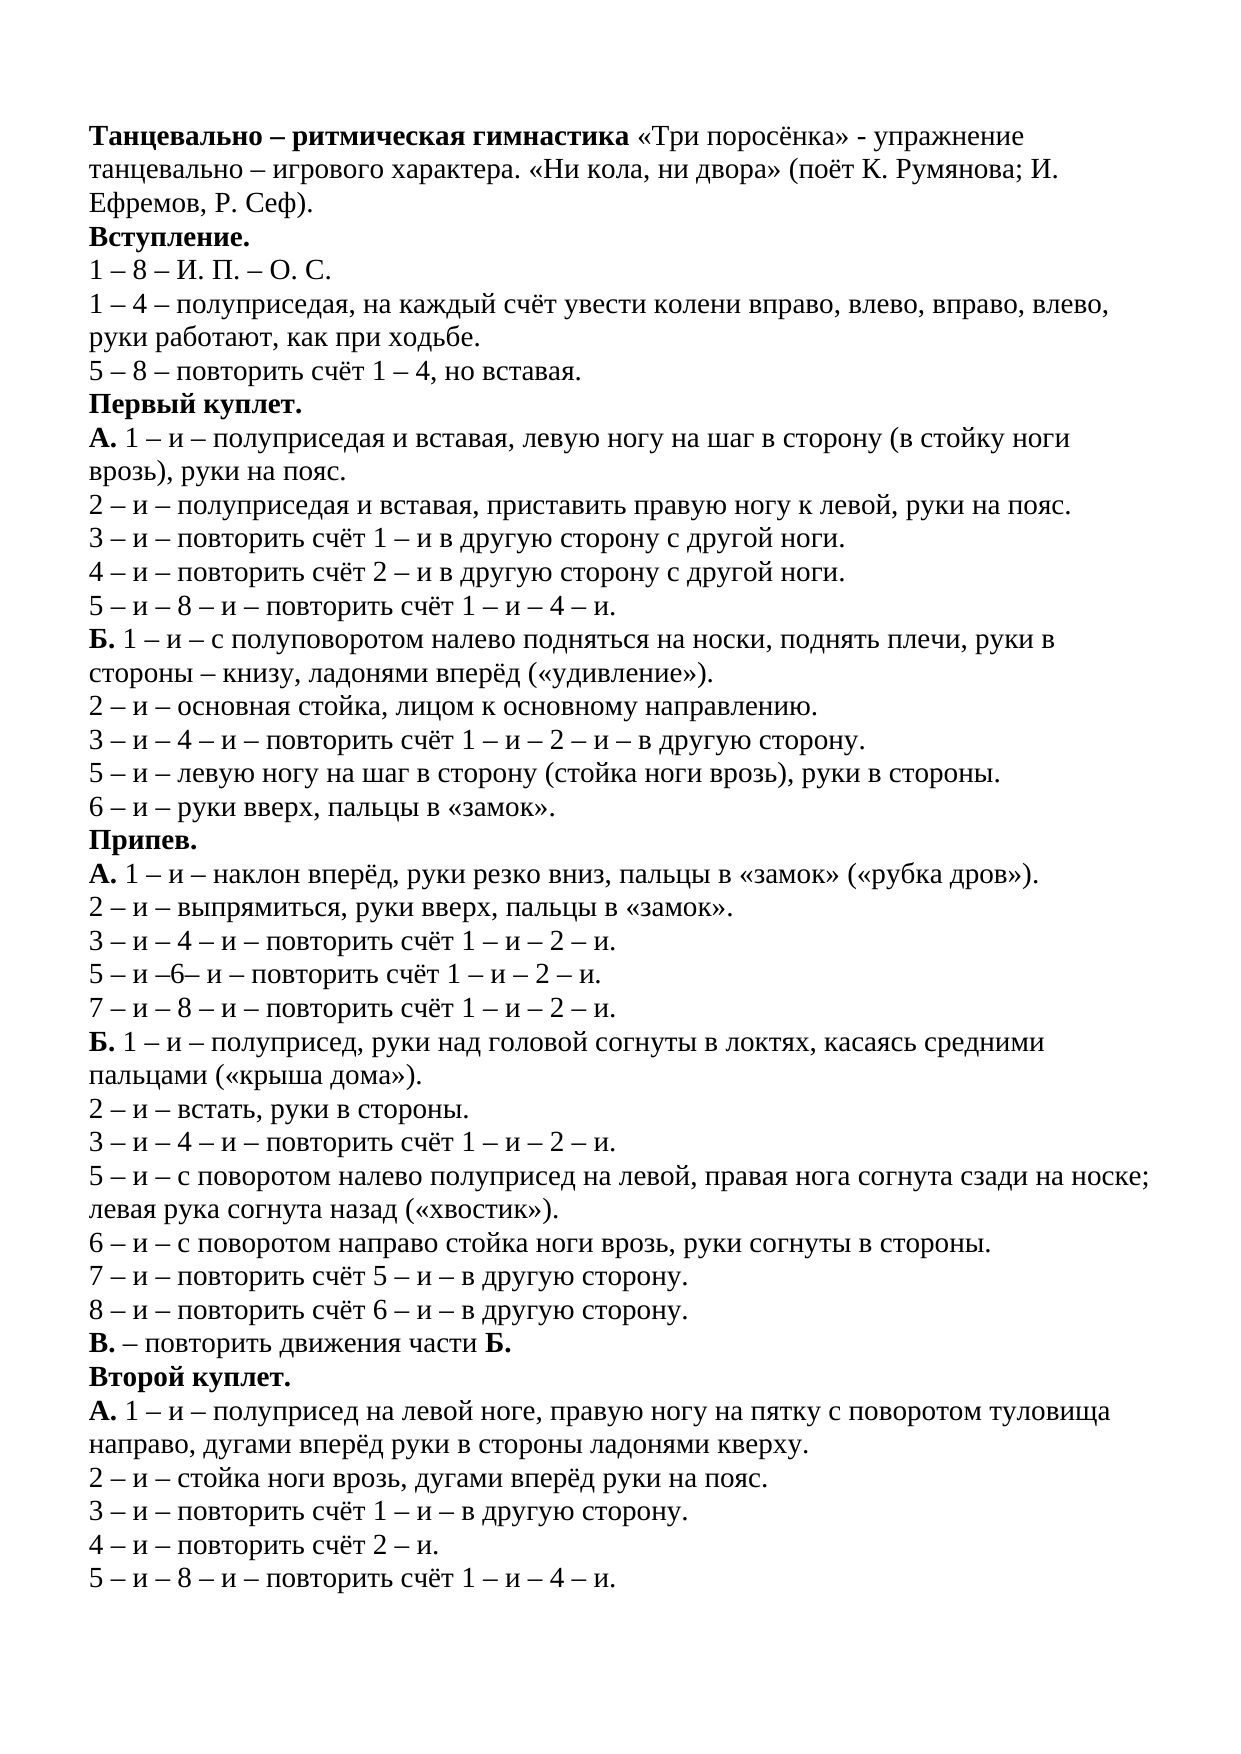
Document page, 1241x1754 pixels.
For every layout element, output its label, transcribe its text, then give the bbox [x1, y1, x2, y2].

text Танцевально – ритмическая гимнастика «Три поросёнка» - упражнение танцевально – игрового характера. «Ни кола, ни двора» (поёт К. Румянова; И. Ефремов, Р. Сеф). [89, 118, 1152, 219]
text 5 – и – 8 – и – повторить счёт 1 – и – 4 – и. [89, 588, 1152, 621]
text 4 – и – повторить счёт 2 – и в другую сторону с другой ноги. [89, 554, 1152, 588]
text 3 – и – 4 – и – повторить счёт 1 – и – 2 – и – в другую сторону. [89, 722, 1152, 755]
text А. 1 – и – полуприсед на левой ноге, правую ногу на пятку с поворотом туловища направо, дугами вперёд руки в стороны ладонями кверху. [89, 1393, 1152, 1460]
text Вступление. [89, 219, 1152, 252]
text 2 – и – выпрямиться, руки вверх, пальцы в «замок». [89, 889, 1152, 923]
text В. – повторить движения части Б. [89, 1326, 1152, 1359]
text 3 – и – повторить счёт 1 – и – в другую сторону. [89, 1493, 1152, 1527]
text 2 – и – основная стойка, лицом к основному направлению. [89, 688, 1152, 722]
text 6 – и – с поворотом направо стойка ноги врозь, руки согнуты в стороны. [89, 1225, 1152, 1258]
text Первый куплет. [89, 386, 1152, 420]
text 5 – и – 8 – и – повторить счёт 1 – и – 4 – и. [89, 1560, 1152, 1594]
text Б. 1 – и – полуприсед, руки над головой согнуты в локтях, касаясь средними пальцами («крыша дома»). [89, 1024, 1152, 1091]
text Б. 1 – и – с полуповоротом налево подняться на носки, поднять плечи, руки в стороны – книзу, ладонями вперёд («удивление»). [89, 621, 1152, 688]
text 5 – и –6– и – повторить счёт 1 – и – 2 – и. [89, 957, 1152, 990]
text 5 – и – с поворотом налево полуприсед на левой, правая нога согнута сзади на носке; левая рука согнута назад («хвостик»). [89, 1158, 1152, 1225]
text 7 – и – 8 – и – повторить счёт 1 – и – 2 – и. [89, 990, 1152, 1024]
text 2 – и – встать, руки в стороны. [89, 1091, 1152, 1124]
text 2 – и – стойка ноги врозь, дугами вперёд руки на пояс. [89, 1460, 1152, 1493]
text 3 – и – повторить счёт 1 – и в другую сторону с другой ноги. [89, 521, 1152, 554]
text 1 – 4 – полуприседая, на каждый счёт увести колени вправо, влево, вправо, влево, руки работают, как при ходьбе. [89, 286, 1152, 353]
text Припев. [89, 822, 1152, 856]
text 3 – и – 4 – и – повторить счёт 1 – и – 2 – и. [89, 1124, 1152, 1158]
text 4 – и – повторить счёт 2 – и. [89, 1527, 1152, 1560]
text 3 – и – 4 – и – повторить счёт 1 – и – 2 – и. [89, 923, 1152, 957]
text 7 – и – повторить счёт 5 – и – в другую сторону. [89, 1258, 1152, 1292]
text 2 – и – полуприседая и вставая, приставить правую ногу к левой, руки на пояс. [89, 487, 1152, 521]
text Второй куплет. [89, 1359, 1152, 1393]
text А. 1 – и – наклон вперёд, руки резко вниз, пальцы в «замок» («рубка дров»). [89, 856, 1152, 889]
text А. 1 – и – полуприседая и вставая, левую ногу на шаг в сторону (в стойку ноги врозь), руки на пояс. [89, 420, 1152, 487]
text 1 – 8 – И. П. – О. С. [89, 252, 1152, 286]
text 6 – и – руки вверх, пальцы в «замок». [89, 789, 1152, 822]
text 8 – и – повторить счёт 6 – и – в другую сторону. [89, 1292, 1152, 1326]
text 5 – и – левую ногу на шаг в сторону (стойка ноги врозь), руки в стороны. [89, 755, 1152, 789]
text 5 – 8 – повторить счёт 1 – 4, но вставая. [89, 353, 1152, 386]
